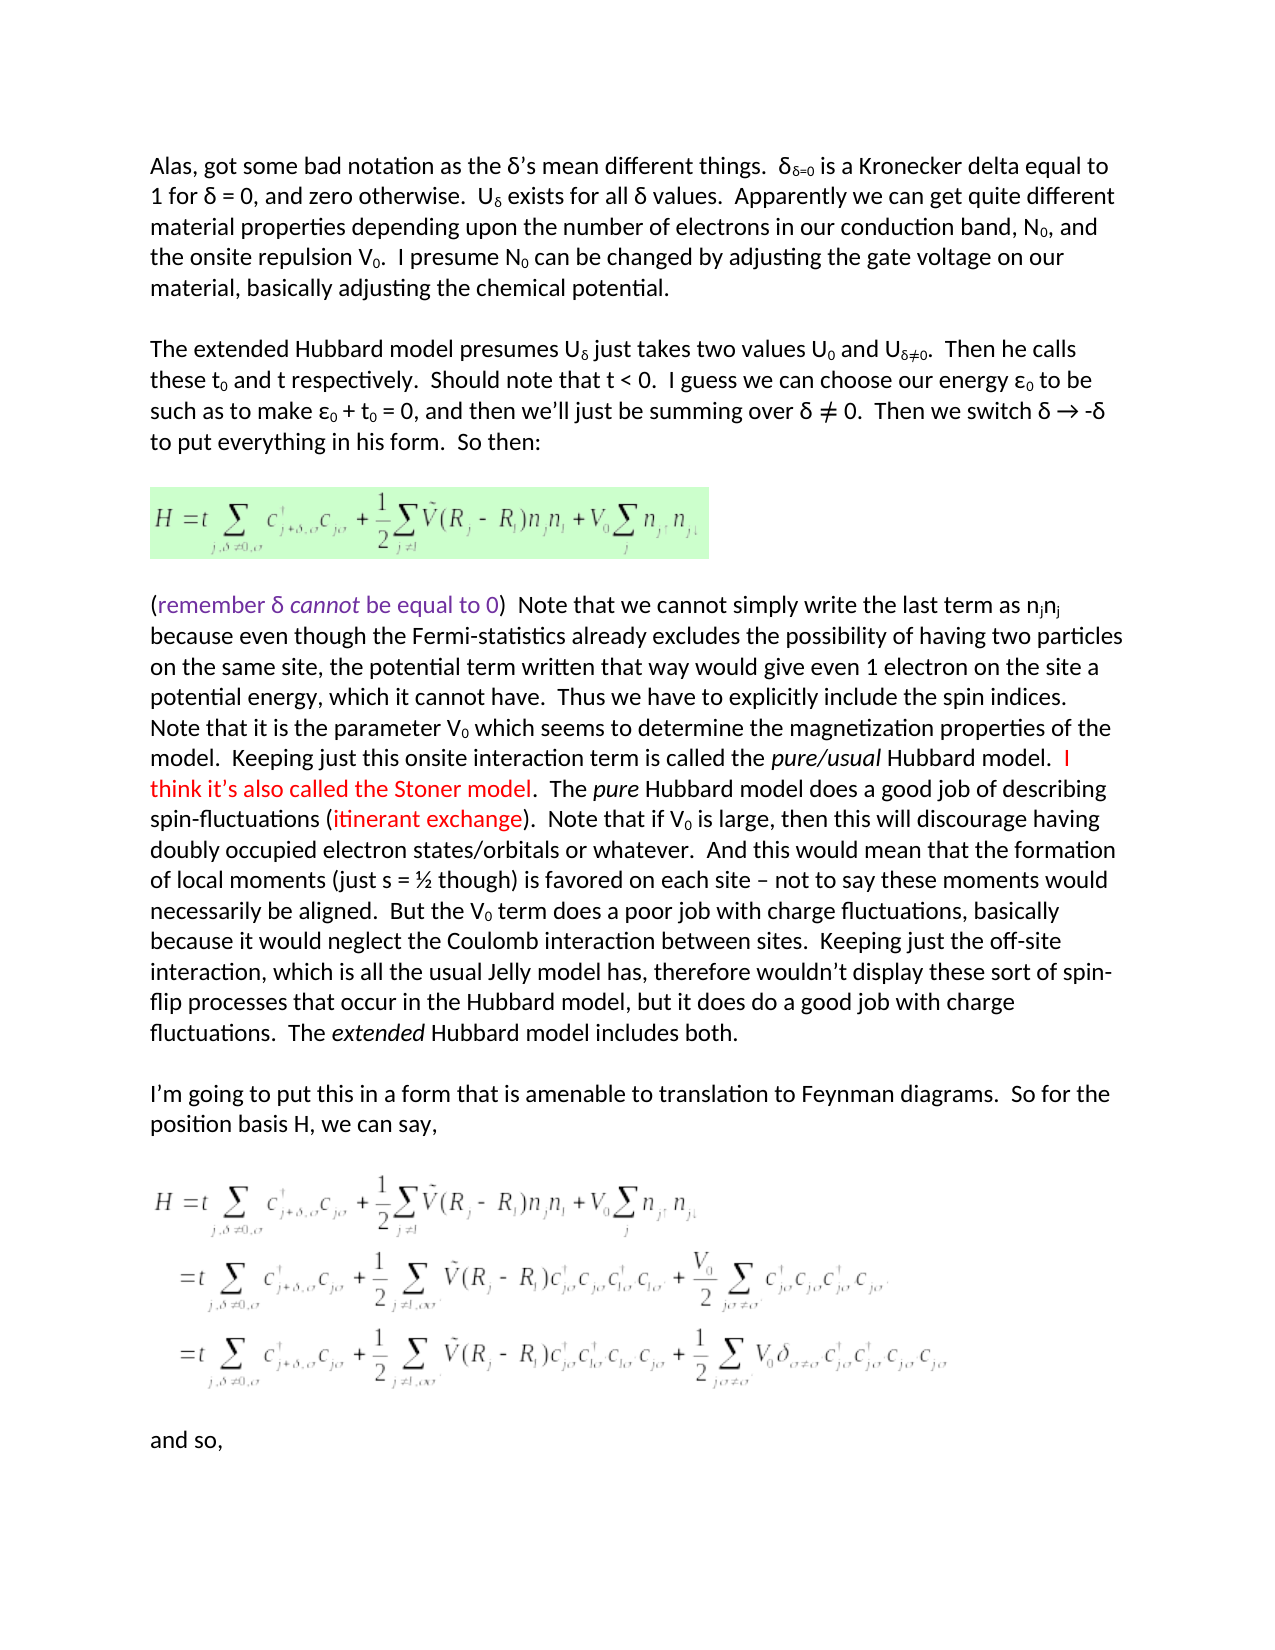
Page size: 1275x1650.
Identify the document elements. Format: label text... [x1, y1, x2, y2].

text The extended Hubbard model presumes Uδ just takes two values U0 and Uδ≠0. Then he calls these t0 and t respectively. Should note that t < 0. I guess we can choose our energy ε0 to be such as to make ε0 + t0 = 0, and then we’ll just be summing over δ ≠ 0. Then we switch δ → -δ to put everything in his form. So then: [150, 333, 1125, 456]
text Alas, got some bad notation as the δ’s mean different things. δδ=0 is a Kronecker delta equal to 1 for δ = 0, and zero otherwise. Uδ exists for all δ values. Apparently we can get quite different material properties depending upon the number of electrons in our conduction band, N0, and the onsite repulsion V0. I presume N0 can be changed by adjusting the gate voltage on our material, basically adjusting the chemical potential. [150, 150, 1125, 303]
text I’m going to put this in a form that is amenable to translation to Feynman diagrams. So for the position basis H, we can say, [150, 1078, 1125, 1139]
text (remember δ cannot be equal to 0) Note that we cannot simply write the last term as njnj because even though the Fermi-statistics already excludes the possibility of having two particles on the same site, the potential term written that way would give even 1 electron on the site a potential energy, which it cannot have. Thus we have to explicitly include the spin indices. Note that it is the parameter V0 which seems to determine the magnetization properties of the model. Keeping just this onsite interaction term is called the pure/usual Hubbard model. I think it’s also called the Stoner model. The pure Hubbard model does a good job of describing spin-fluctuations (itinerant exchange). Note that if V0 is large, then this will discourage having doubly occupied electron states/orbitals or whatever. And this would mean that the formation of local moments (just s = ½ though) is favored on each site – not to say these moments would necessarily be aligned. But the V0 term does a poor job with charge fluctuations, basically because it would neglect the Coulomb interaction between sites. Keeping just the off-site interaction, which is all the usual Jelly model has, therefore wouldn’t display these sort of spin-flip processes that occur in the Hubbard model, but it does do a good job with charge fluctuations. The extended Hubbard model includes both. [150, 589, 1125, 1047]
text and so, [150, 1424, 1125, 1454]
